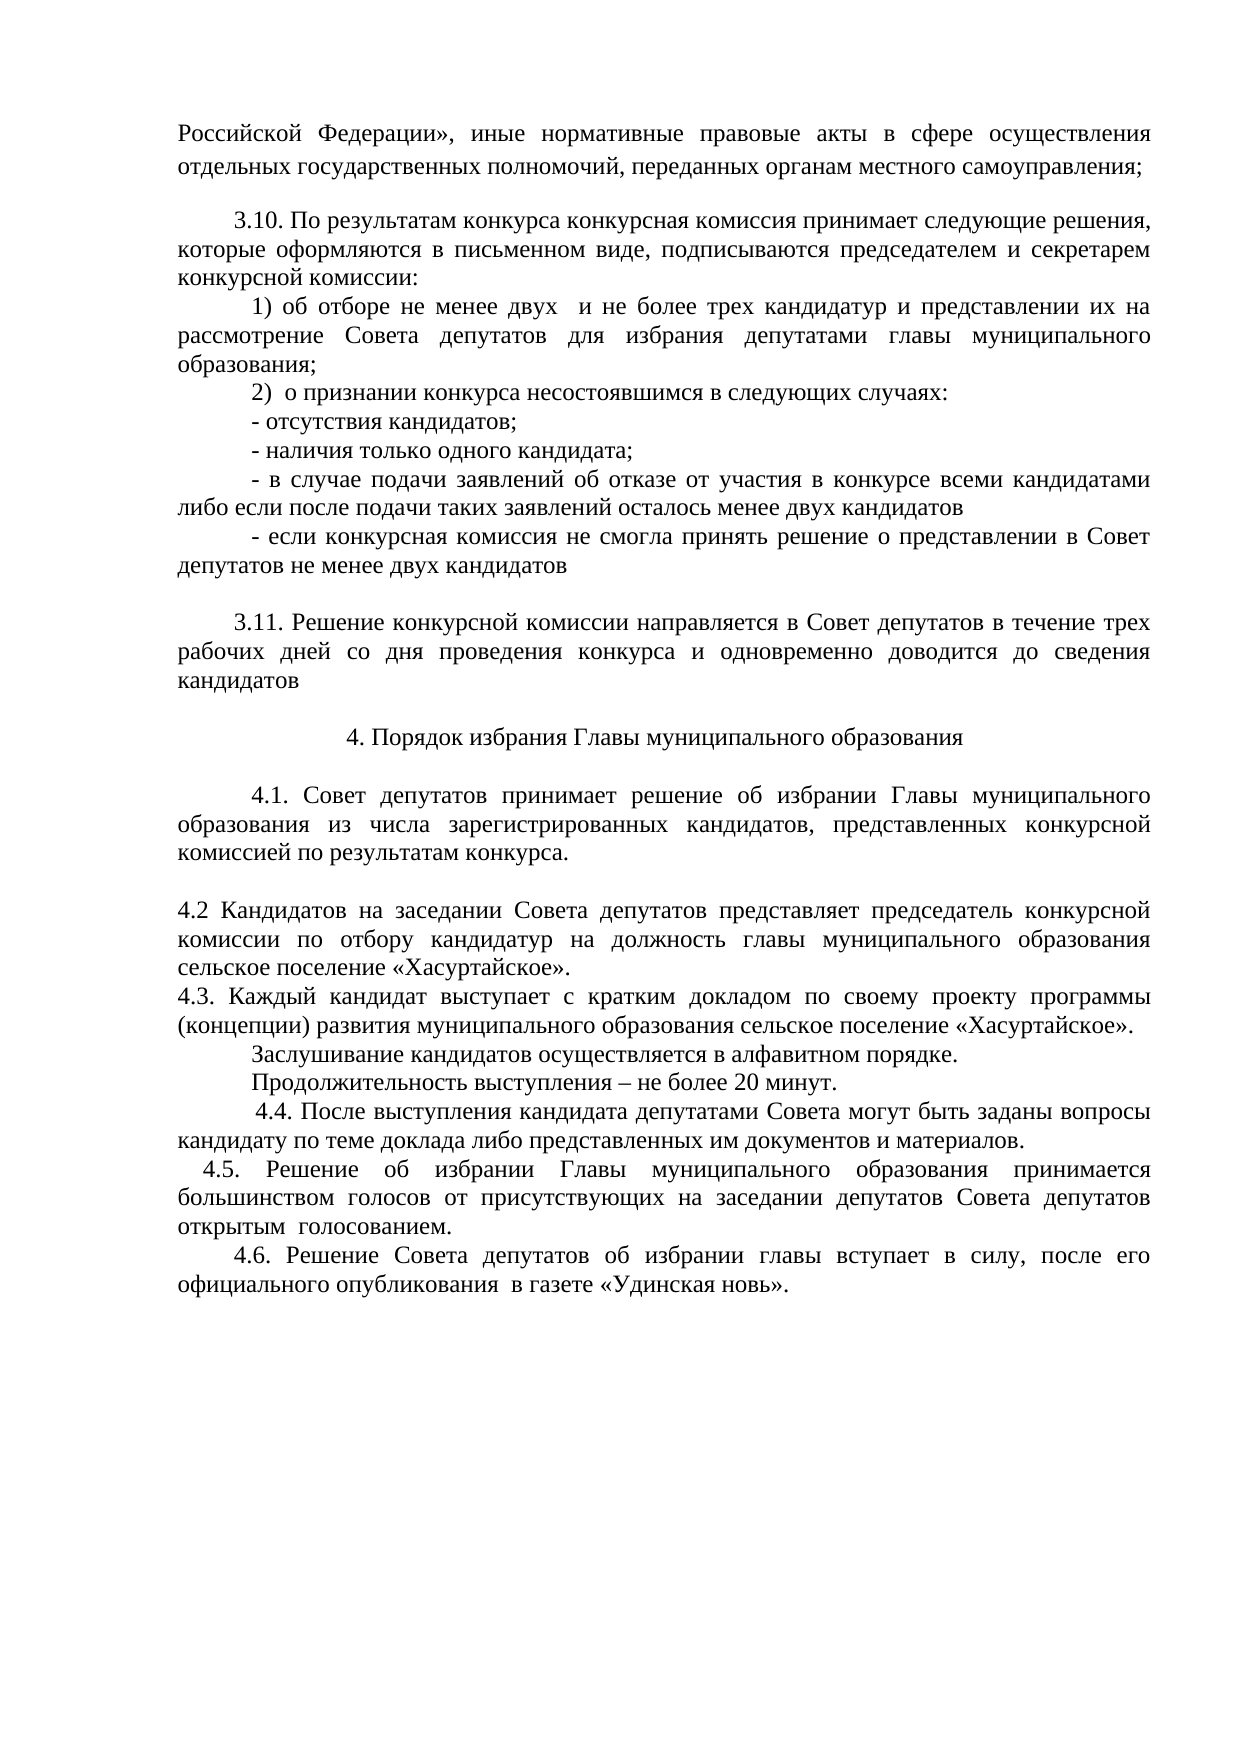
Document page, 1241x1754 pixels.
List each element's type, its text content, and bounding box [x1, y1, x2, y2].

text Заслушивание кандидатов осуществляется в алфавитном порядке. [177, 1039, 1152, 1067]
text - если конкурсная комиссия не смогла принять решение о представлении в Совет депутатов не менее двух кандидатов [177, 521, 1152, 579]
text 4.1. Совет депутатов принимает решение об избрании Главы муниципального образования из числа зарегистрированных кандидатов, представленных конкурсной комиссией по результатам конкурса. [177, 780, 1152, 866]
text 4.6. Решение Совета депутатов об избрании главы вступает в силу, после его официального опубликования в газете «Удинская новь». [177, 1240, 1152, 1297]
text 3.10. По результатам конкурса конкурсная комиссия принимает следующие решения, которые оформляются в письменном виде, подписываются председателем и секретарем конкурсной комиссии: [177, 205, 1152, 291]
text 4.4. После выступления кандидата депутатами Совета могут быть заданы вопросы кандидату по теме доклада либо представленных им документов и материалов. [177, 1096, 1152, 1154]
text Продолжительность выступления – не более 20 минут. [177, 1067, 1152, 1096]
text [177, 118, 1152, 180]
text - отсутствия кандидатов; [177, 406, 1152, 435]
text - наличия только одного кандидата; [177, 435, 1152, 464]
text 4.3. Каждый кандидат выступает с кратким докладом по своему проекту программы (концепции) развития муниципального образования сельское поселение «Хасуртайское». [177, 981, 1152, 1039]
text 3.11. Решение конкурсной комиссии направляется в Совет депутатов в течение трех рабочих дней со дня проведения конкурса и одновременно доводится до сведения кандидатов [177, 607, 1152, 694]
text 4.5. Решение об избрании Главы муниципального образования принимается большинством голосов от присутствующих на заседании депутатов Совета депутатов открытым голосованием. [177, 1154, 1152, 1240]
text - в случае подачи заявлений об отказе от участия в конкурсе всеми кандидатами либо если после подачи таких заявлений осталось менее двух кандидатов [177, 464, 1152, 521]
text 1) об отборе не менее двух и не более трех кандидатур и представлении их на рассмотрение Совета депутатов для избрания депутатами главы муниципального образования; [177, 291, 1152, 377]
text 4.2 Кандидатов на заседании Совета депутатов представляет председатель конкурсной комиссии по отбору кандидатур на должность главы муниципального образования сельское поселение «Хасуртайское». [177, 895, 1152, 981]
text 4. Порядок избрания Главы муниципального образования [177, 722, 1152, 751]
text 2) о признании конкурса несостоявшимся в следующих случаях: [177, 377, 1152, 406]
